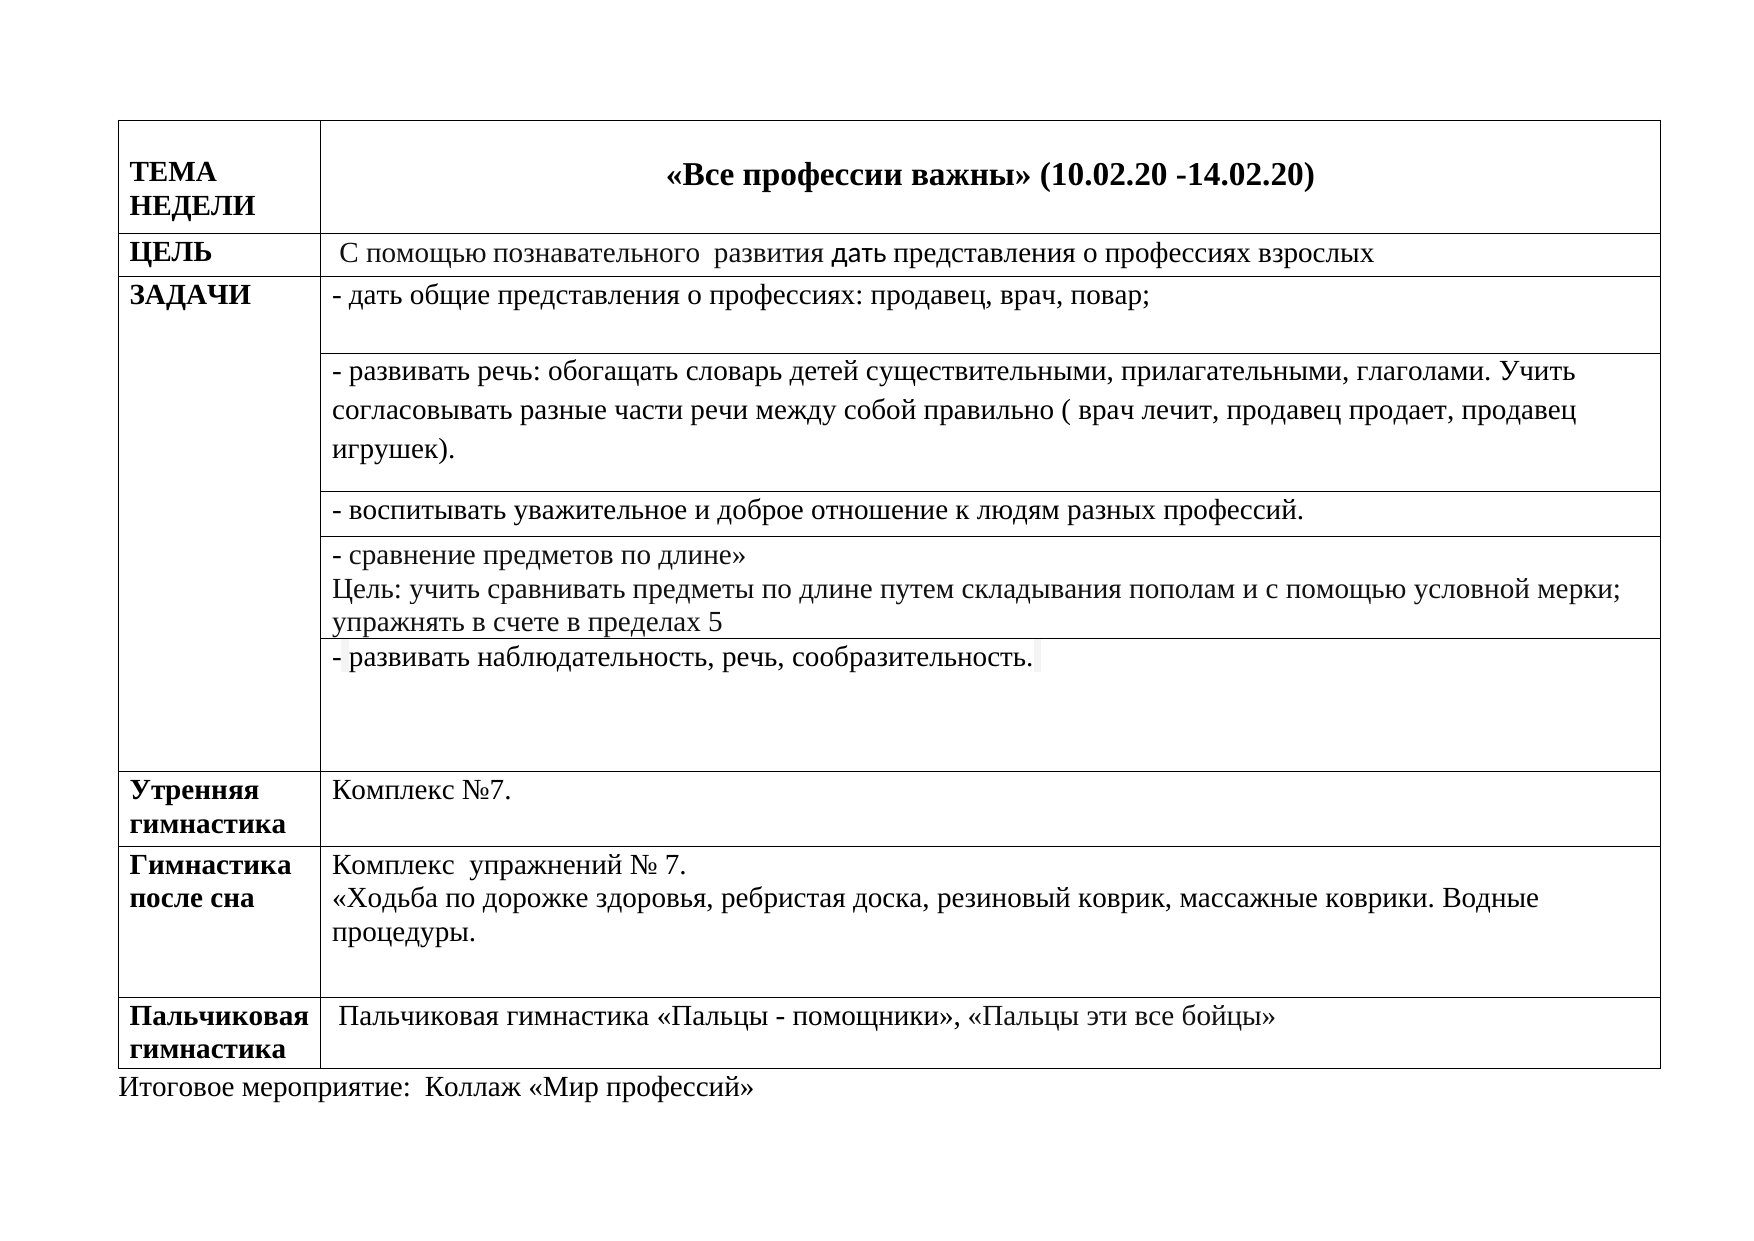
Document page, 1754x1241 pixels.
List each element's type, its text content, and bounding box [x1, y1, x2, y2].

table_cell Гимнастика после сна [119, 847, 320, 997]
table_cell - развивать наблюдательность, речь, сообразительность. [321, 639, 1660, 771]
table_cell - воспитывать уважительное и доброе отношение к людям разных профессий. [321, 492, 1660, 536]
text Итоговое мероприятие: Коллаж «Мир профессий» [118, 1069, 418, 1103]
table_cell - дать общие представления о профессиях: продавец, врач, повар; [321, 277, 1660, 352]
table_header «Все профессии важны» (10.02.20 -14.02.20) [321, 121, 1660, 233]
table_cell Утренняя гимнастика [119, 772, 320, 846]
table_cell - развивать речь: обогащать словарь детей существительными, прилагательными, глаголами. Учить согласовывать разные части речи между собой правильно ( врач лечит, продавец продает, продавец игрушек). [321, 354, 1660, 491]
table_cell - сравнение предметов по длине» Цель: учить сравнивать предметы по длине путем складывания пополам и с помощью условной мерки; упражнять в счете в пределах 5 [723, 537, 1660, 638]
table_cell ЗАДАЧИ [119, 277, 320, 771]
table_cell С помощью познавательного развития дать представления о профессиях взрослых [321, 234, 1660, 276]
table_cell ЦЕЛЬ [119, 234, 320, 276]
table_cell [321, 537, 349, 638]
table_cell Комплекс №7. [321, 772, 1660, 846]
text Итоговое мероприятие: Коллаж «Мир профессий» [424, 1069, 1636, 1103]
table_cell Пальчиковая гимнастика «Пальцы - помощники», «Пальцы эти все бойцы» [321, 998, 1660, 1068]
table_cell Комплекс упражнений № 7. «Ходьба по дорожке здоровья, ребристая доска, резиновый коврик, массажные коврики. Водные процедуры. [321, 847, 1660, 997]
table_cell Пальчиковая гимнастика [119, 998, 320, 1068]
table_header ТЕМА НЕДЕЛИ [119, 121, 320, 233]
